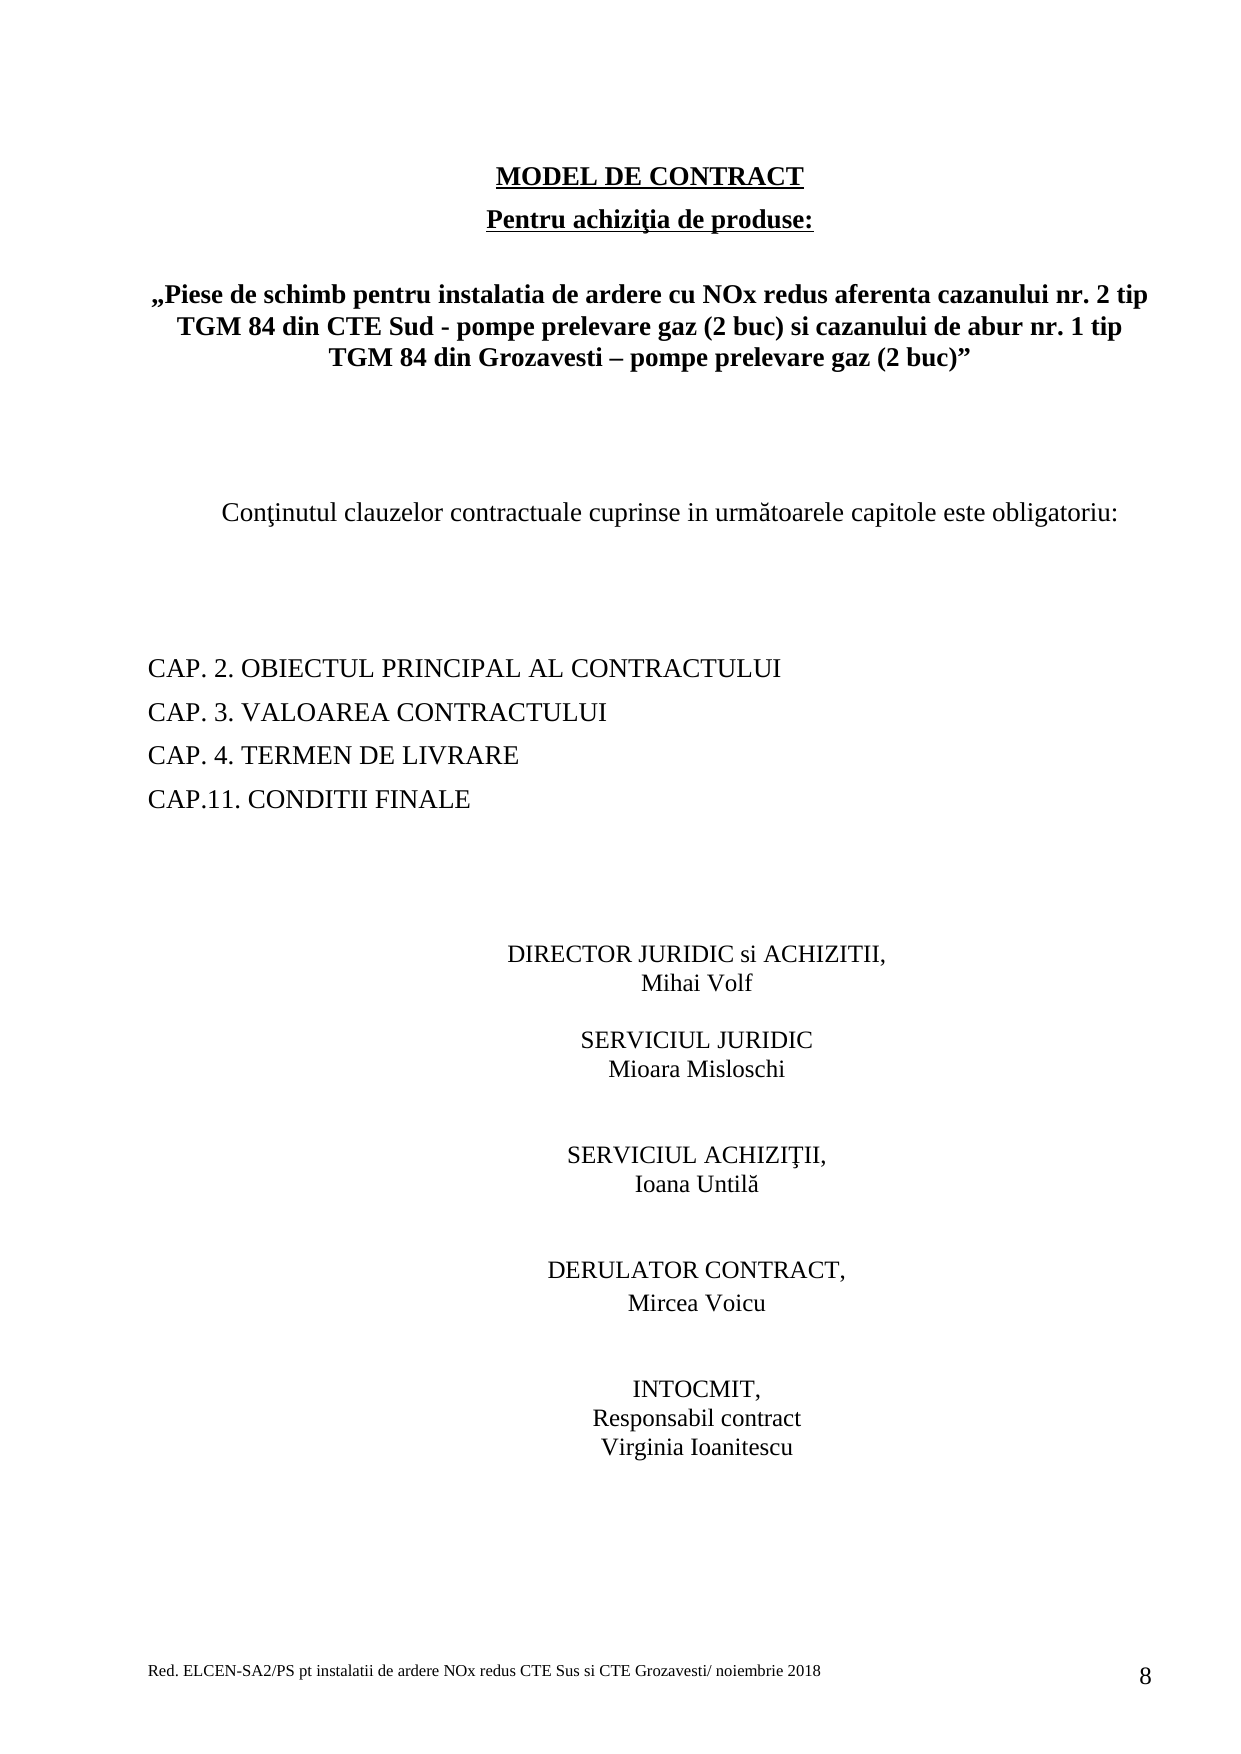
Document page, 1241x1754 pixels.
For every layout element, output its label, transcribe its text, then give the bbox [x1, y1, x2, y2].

text CAP. 2. OBIECTUL PRINCIPAL AL CONTRACTULUI [148, 652, 1152, 683]
text Mihai Volf [241, 968, 1152, 996]
text Mircea Voicu [241, 1288, 1152, 1317]
text SERVICIUL ACHIZIŢII, [241, 1140, 1152, 1169]
text Derulator contract, [241, 1255, 1152, 1284]
text Virginia Ioanitescu [168, 1432, 1152, 1461]
text „Piese de schimb pentru instalatia de ardere cu NOx redus aferenta cazanului nr. 2 tip TGM 84 din CTE Sud - pompe prelevare gaz (2 buc) si cazanului de abur nr. 1 tip TGM 84 din Grozavesti – pompe prelevare gaz (2 buc)” [148, 278, 1152, 372]
text Intocmit, [168, 1374, 1152, 1403]
subtitle MODEL DE CONTRACT [148, 160, 1152, 191]
text Ioana Untilă [241, 1169, 1152, 1198]
text SERVICIUL JURIDIC [241, 1025, 1152, 1054]
text CAP.11. CONDITII FINALE [148, 783, 1152, 814]
text CAP. 4. TERMEN DE LIVRARE [148, 739, 1152, 771]
subtitle Pentru achiziţia de produse: [148, 204, 1152, 235]
text Conţinutul clauzelor contractuale cuprinse in următoarele capitole este obligatoriu: [148, 496, 1152, 528]
text CAP. 3. VALOAREA CONTRACTULUI [148, 696, 1152, 727]
text Responsabil contract [168, 1403, 1152, 1432]
text Mioara Misloschi [241, 1054, 1152, 1083]
text DIRECTOR JURIDIC si ACHIZITII, [241, 939, 1152, 968]
